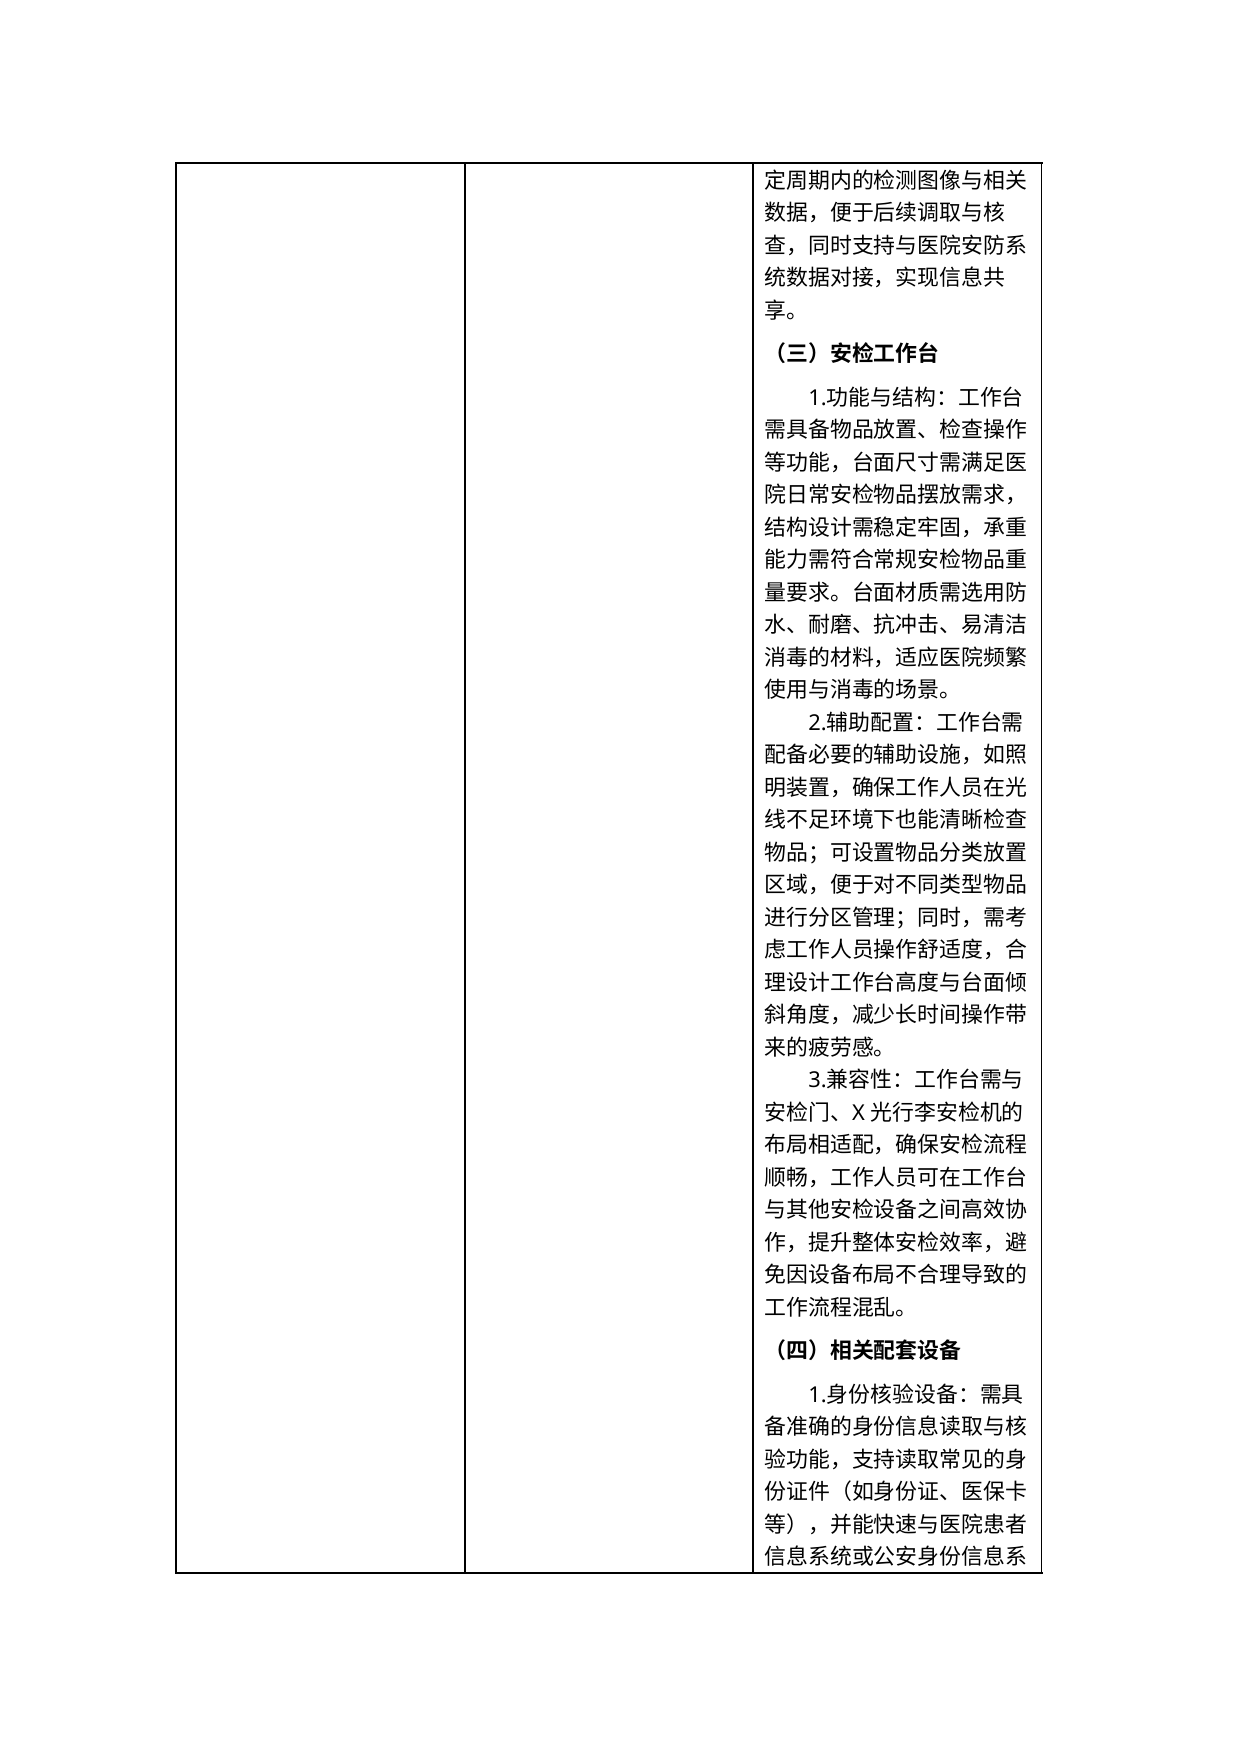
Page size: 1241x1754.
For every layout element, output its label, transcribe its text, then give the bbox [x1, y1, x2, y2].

table_cell 1 [177, 164, 464, 1572]
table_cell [754, 164, 1041, 1572]
table_cell [466, 164, 752, 1572]
